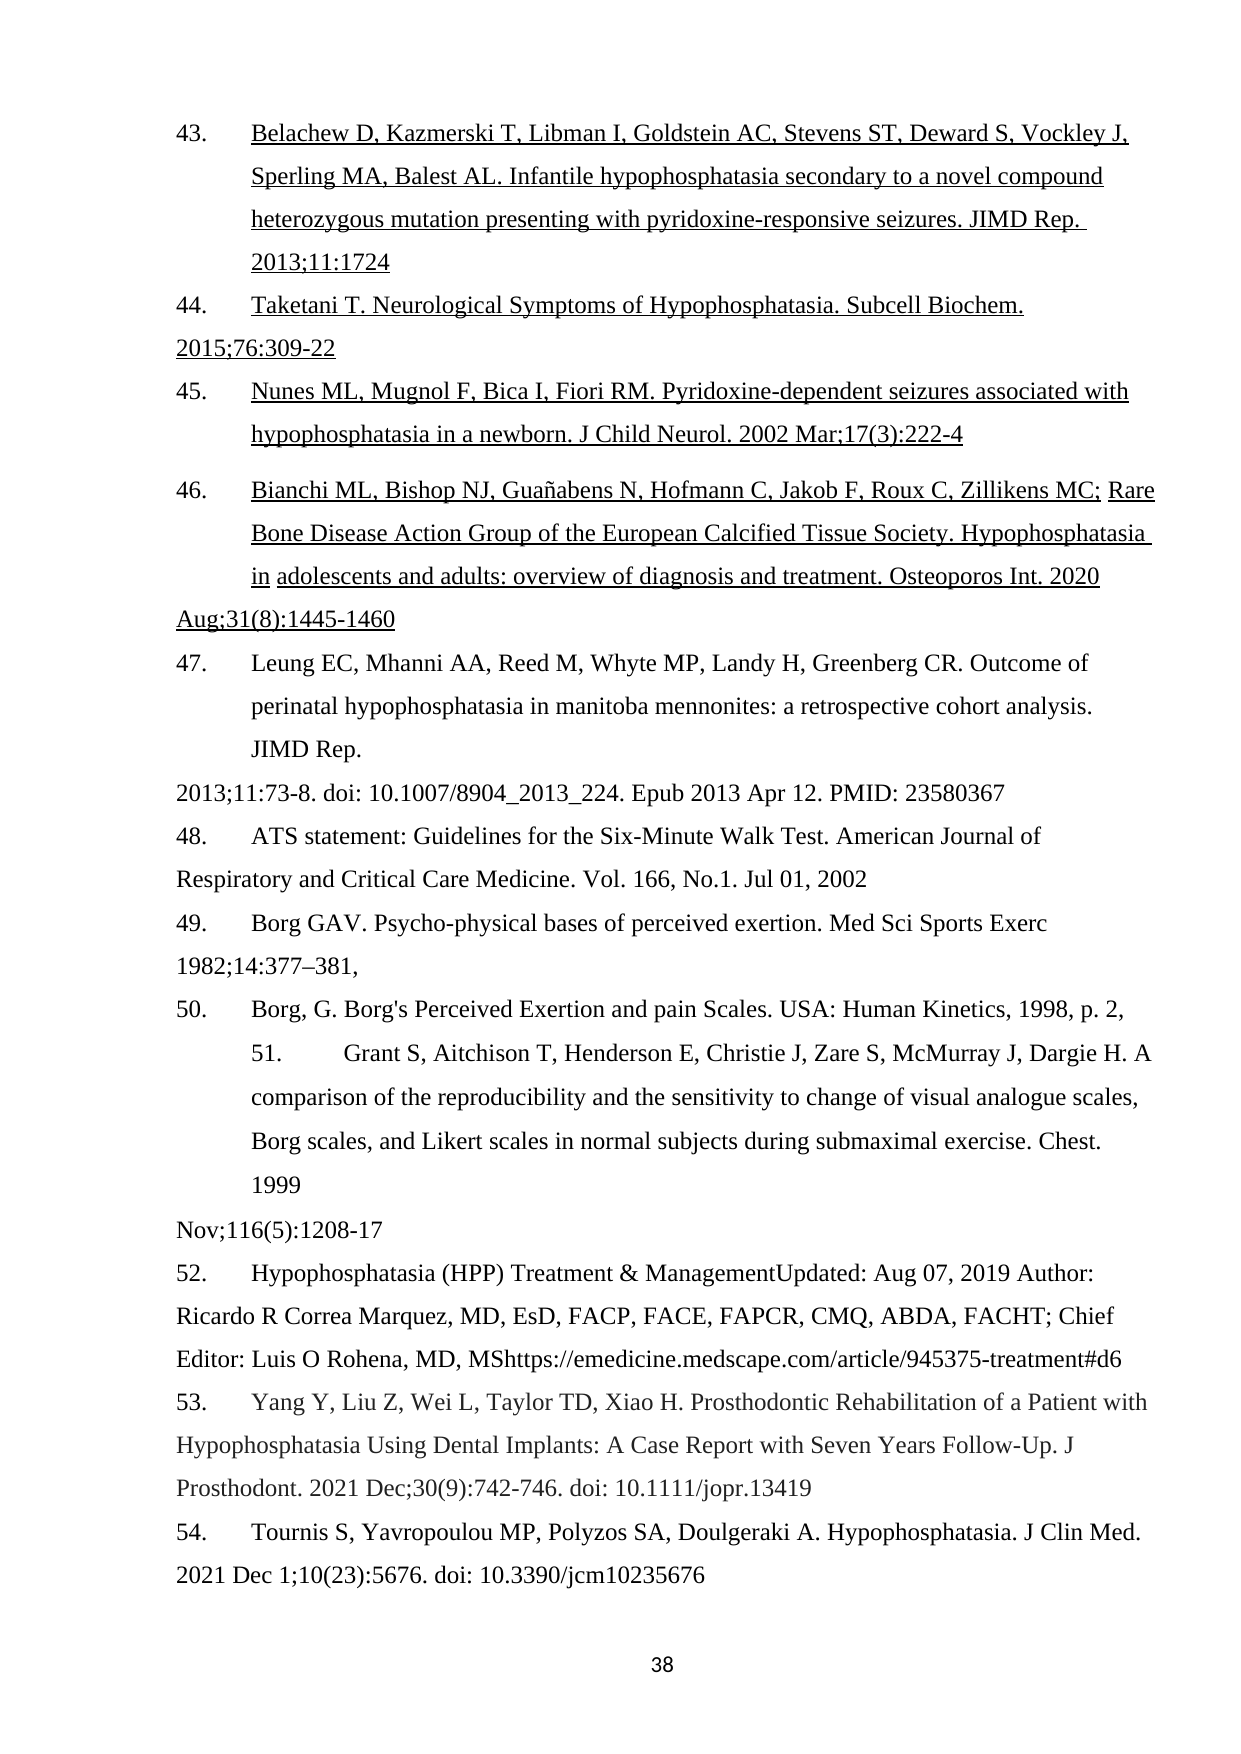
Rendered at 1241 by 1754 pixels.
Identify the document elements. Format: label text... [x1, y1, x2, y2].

list Tournis S, Yavropoulou MP, Polyzos SA, Doulgeraki A. Hypophosphatasia. J Clin Med. [176, 1517, 1153, 1545]
list Taketani T. Neurological Symptoms of Hypophosphatasia. Subcell Biochem. [176, 290, 1156, 318]
list ATS statement: Guidelines for the Six-Minute Walk Test. American Journal of [176, 821, 1156, 850]
text Hypophosphatasia Using Dental Implants: A Case Report with Seven Years Follow-Up. J [176, 1430, 1158, 1459]
list Hypophosphatasia (HPP) Treatment & ManagementUpdated: Aug 07, 2019 Author: [176, 1258, 1153, 1286]
text 1982;14:377–381, [176, 951, 1153, 980]
text 2013;11:73-8. doi: 10.1007/8904_2013_224. Epub 2013 Apr 12. PMID: 23580367 [176, 778, 1153, 807]
list Yang Y, Liu Z, Wei L, Taylor TD, Xiao H. Prosthodontic Rehabilitation of a Patient with [176, 1387, 1153, 1416]
text Prosthodont. 2021 Dec;30(9):742-746. doi: 10.1111/jopr.13419 [176, 1473, 1158, 1502]
text Nov;116(5):1208-17 [176, 1215, 1153, 1243]
list Belachew D, Kazmerski T, Libman I, Goldstein AC, Stevens ST, Deward S, Vockley J, Sperling MA, Balest AL. Infantile hypophosphatasia secondary to a novel compound heterozygous mutation presenting with pyridoxine-responsive seizures. JIMD Rep. 2013;11:1724 [176, 118, 1156, 275]
text Editor: Luis O Rohena, MD, MShttps://emedicine.medscape.com/article/945375-treatment#d6 [176, 1344, 1153, 1372]
text 2015;76:309-22 [176, 333, 1156, 362]
text Ricardo R Correa Marquez, MD, EsD, FACP, FACE, FAPCR, CMQ, ABDA, FACHT; Chief [176, 1301, 1153, 1330]
list Borg GAV. Psycho-physical bases of perceived exertion. Med Sci Sports Exerc [176, 908, 1156, 936]
list Nunes ML, Mugnol F, Bica I, Fiori RM. Pyridoxine-dependent seizures associated with hypophosphatasia in a newborn. J Child Neurol. 2002 Mar;17(3):222-4 [176, 376, 1156, 448]
text Aug;31(8):1445-1460 [176, 604, 1156, 633]
text Respiratory and Critical Care Medicine. Vol. 166, No.1. Jul 01, 2002 [176, 864, 1153, 893]
list Leung EC, Mhanni AA, Reed M, Whyte MP, Landy H, Greenberg CR. Outcome of perinatal hypophosphatasia in manitoba mennonites: a retrospective cohort analysis. JIMD Rep. [176, 648, 1156, 763]
list Borg, G. Borg's Perceived Exertion and pain Scales. USA: Human Kinetics, 1998, p. 2, 51. Grant S, Aitchison T, Henderson E, Christie J, Zare S, McMurray J, Dargie H. A comparison of the reproducibility and the sensitivity to change of visual analogue scales, Borg scales, and Likert scales in normal subjects during submaximal exercise. Chest. 1999 [176, 994, 1156, 1199]
list Bianchi ML, Bishop NJ, Guañabens N, Hofmann C, Jakob F, Roux C, Zillikens MC; Rare Bone Disease Action Group of the European Calcified Tissue Society. Hypophosphatasia in adolescents and adults: overview of diagnosis and treatment. Osteoporos Int. 2020 [176, 475, 1156, 590]
text 2021 Dec 1;10(23):5676. doi: 10.3390/jcm10235676 [176, 1560, 1153, 1589]
